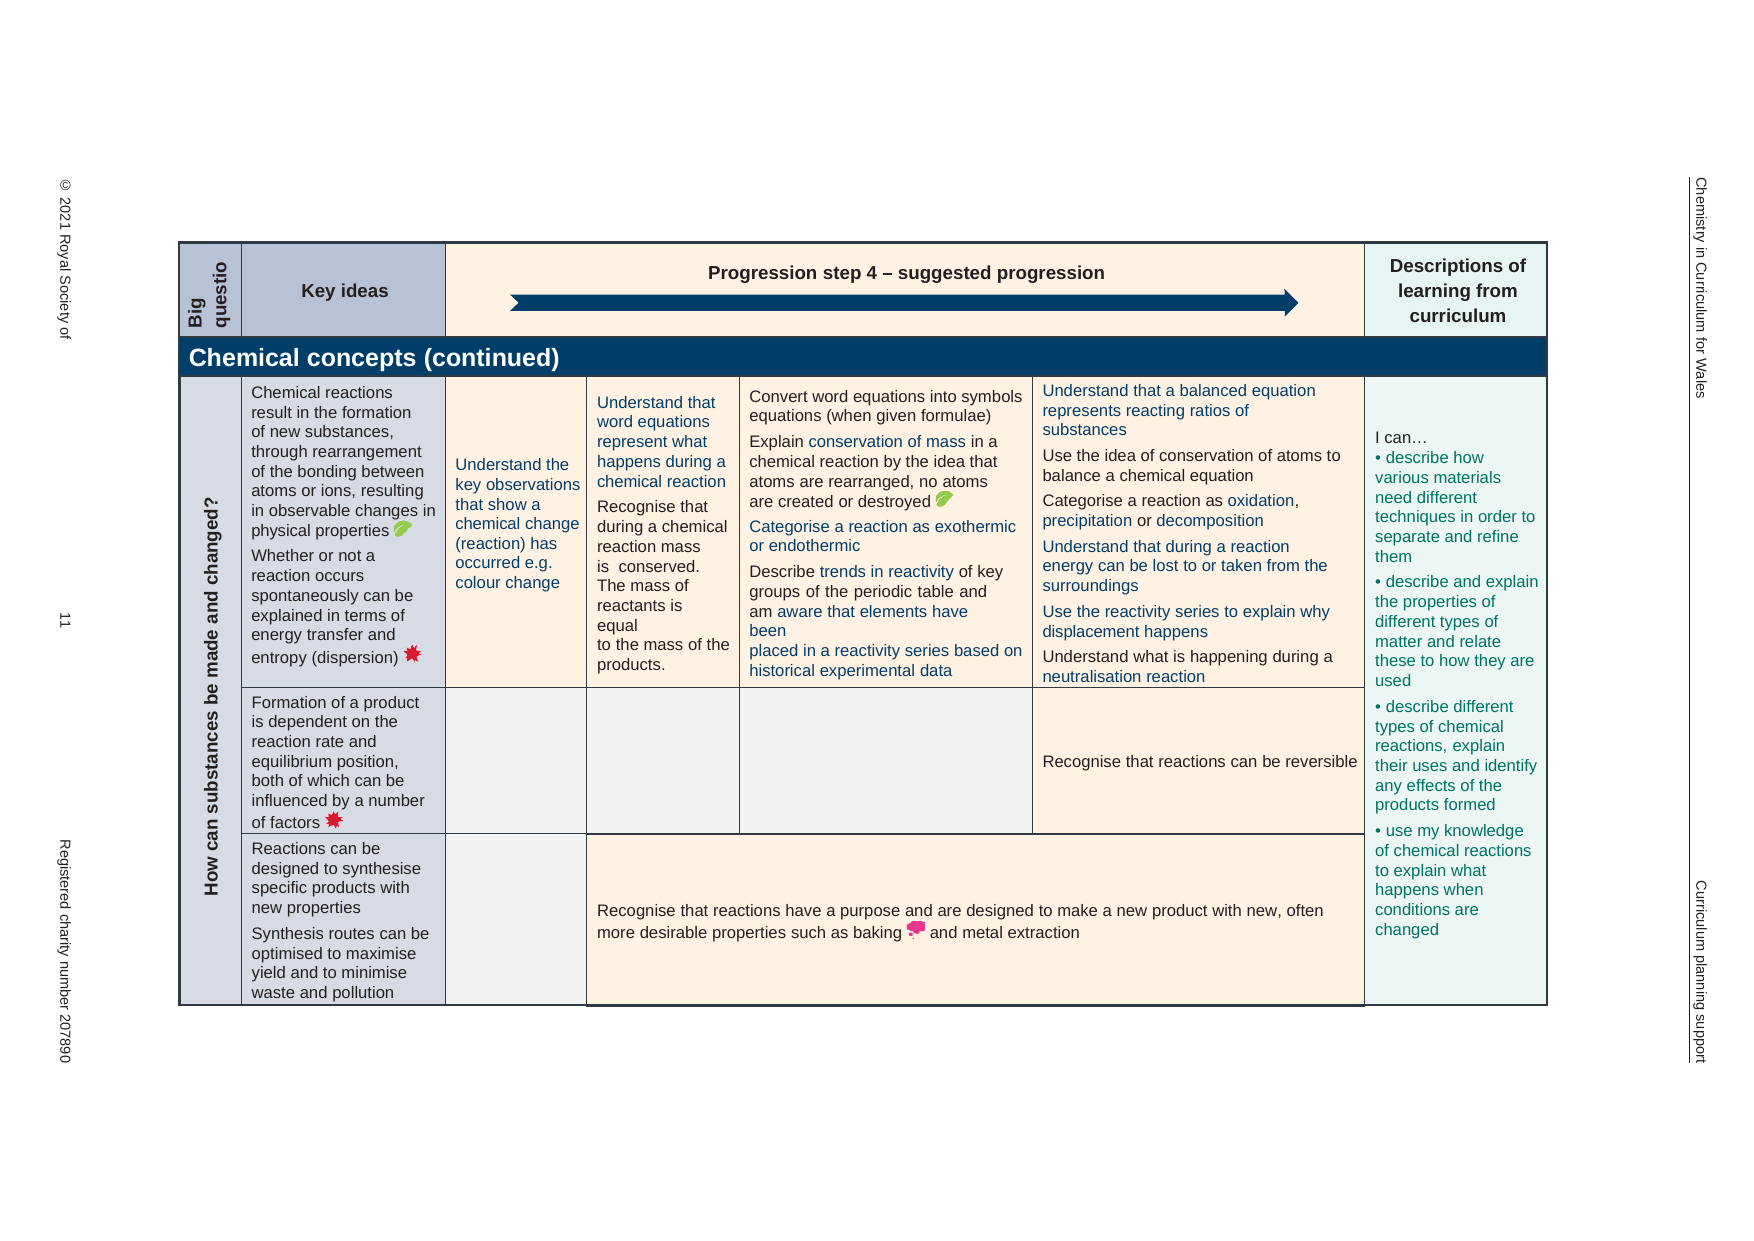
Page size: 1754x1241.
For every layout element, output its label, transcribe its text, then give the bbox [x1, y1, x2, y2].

table_header Descriptions of learning from curriculum [1365, 244, 1546, 336]
picture [393, 520, 413, 537]
table_header Progression step 4 – suggested progression [446, 244, 1364, 336]
table_cell Recognise that reactions have a purpose and are designed to make a new product with new, often more desirable properties such as baking and metal extraction [587, 835, 1364, 1004]
table_cell [446, 834, 586, 1004]
table_cell I can… describe how various materials need different techniques in order to separate and refine them describe and explain the properties of different types of matter and relate these to how they are used describe different types of chemical reactions, explain their uses and identify any effects of the products formed use my knowledge of chemical reactions to explain what happens when conditions are changed [1365, 377, 1546, 1004]
table_cell Understand the key observations that show a chemical change (reaction) has occurred e.g. colour change [446, 377, 586, 687]
table_cell [740, 688, 1032, 833]
table_cell [587, 688, 739, 833]
table_cell How can substances be made and changed? [181, 377, 241, 1004]
table_cell Understand that a balanced equation represents reacting ratios of substances Use the idea of conservation of atoms to balance a chemical equation Categorise a reaction as oxidation, precipitation or decomposition Understand that during a reaction energy can be lost to or taken from the surroundings Use the reactivity series to explain why displacement happens Understand what is happening during a neutralisation reaction [1033, 377, 1364, 687]
table_cell Convert word equations into symbols equations (when given formulae) Explain conservation of mass in a chemical reaction by the idea that atoms are rearranged, no atoms are created or destroyed Categorise a reaction as exothermic or endothermic Describe trends in reactivity of key groups of the periodic table and am aware that elements have been placed in a reactivity series based on historical experimental data [740, 377, 1032, 687]
table_cell Understand that word equations represent what happens during a chemical reaction Recognise that during a chemical reaction mass is conserved. The mass of reactants is equal to the mass of the products. [587, 377, 739, 687]
picture [324, 810, 343, 829]
picture [403, 644, 422, 663]
table_cell Chemical reactions result in the formation of new substances, through rearrangement of the bonding between atoms or ions, resulting in observable changes in physical properties Whether or not a reaction occurs spontaneously can be explained in terms of energy transfer and entropy (dispersion) [242, 377, 445, 687]
table_cell Recognise that reactions can be reversible [1033, 688, 1364, 833]
table_header Key ideas [242, 244, 445, 336]
picture [906, 921, 925, 939]
table_cell Chemical concepts (continued) [180, 338, 1546, 375]
table_cell Formation of a product is dependent on the reaction rate and equilibrium position, both of which can be influenced by a number of factors [242, 688, 445, 833]
table_cell [446, 688, 586, 833]
table_cell Reactions can be designed to synthesise specific products with new properties Synthesis routes can be optimised to maximise yield and to minimise waste and pollution [242, 834, 445, 1004]
picture [935, 491, 954, 507]
table_header Big question [180, 244, 241, 336]
